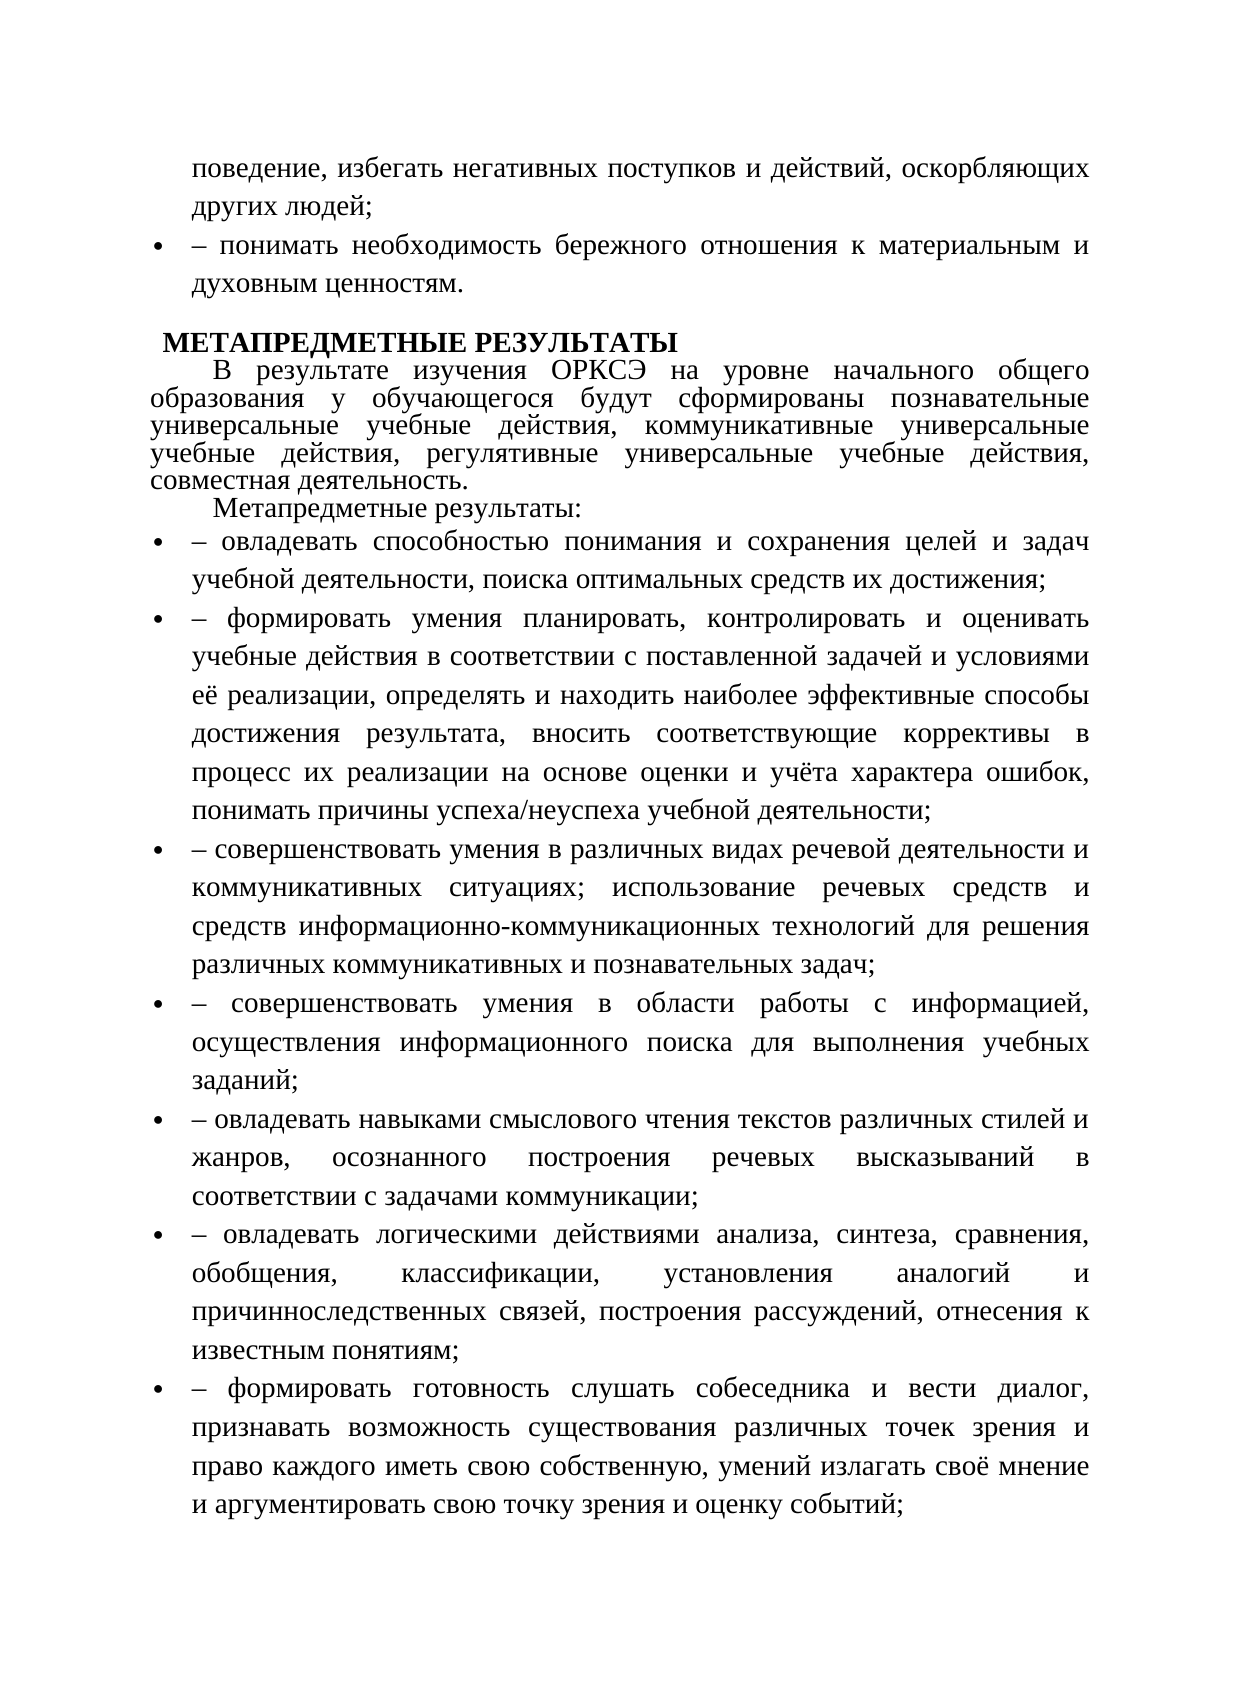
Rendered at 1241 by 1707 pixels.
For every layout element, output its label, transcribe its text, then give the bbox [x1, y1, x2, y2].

text Метапредметные результаты: [150, 495, 1090, 523]
list – овладевать навыками смыслового чтения текстов различных стилей и жанров, осознанного построения речевых высказываний в соответствии с задачами коммуникации; [154, 1101, 1090, 1211]
list – формировать готовность слушать собеседника и вести диалог, признавать возможность существования различных точек зрения и право каждого иметь свою собственную, умений излагать своё мнение и аргументировать свою точку зрения и оценку событий; [154, 1371, 1090, 1520]
text МЕТАПРЕДМЕТНЫЕ РЕЗУЛЬТАТЫ [162, 331, 1090, 358]
list – совершенствовать умения в различных видах речевой деятельности и коммуникативных ситуациях; использование речевых средств и средств информационно-коммуникационных технологий для решения различных коммуникативных и познавательных задач; [154, 831, 1090, 980]
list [154, 150, 1090, 222]
list – понимать необходимость бережного отношения к материальным и духовным ценностям. [154, 227, 1090, 299]
list – овладевать способностью понимания и сохранения целей и задач учебной деятельности, поиска оптимальных средств их достижения; [154, 523, 1090, 595]
list – овладевать логическими действиями анализа, синтеза, сравнения, обобщения, классификации, установления аналогий и причинноследственных связей, построения рассуждений, отнесения к известным понятиям; [154, 1216, 1090, 1366]
list – совершенствовать умения в области работы с информацией, осуществления информационного поиска для выполнения учебных заданий; [154, 985, 1090, 1096]
text В результате изучения ОРКСЭ на уровне начального общего образования у обучающегося будут сформированы познавательные универсальные учебные действия, коммуникативные универсальные учебные действия, регулятивные универсальные учебные действия, совместная деятельность. [150, 358, 1090, 495]
list – формировать умения планировать, контролировать и оценивать учебные действия в соответствии с поставленной задачей и условиями её реализации, определять и находить наиболее эффективные способы достижения результата, вносить соответствующие коррективы в процесс их реализации на основе оценки и учёта характера ошибок, понимать причины успеха/неуспеха учебной деятельности; [154, 600, 1090, 826]
